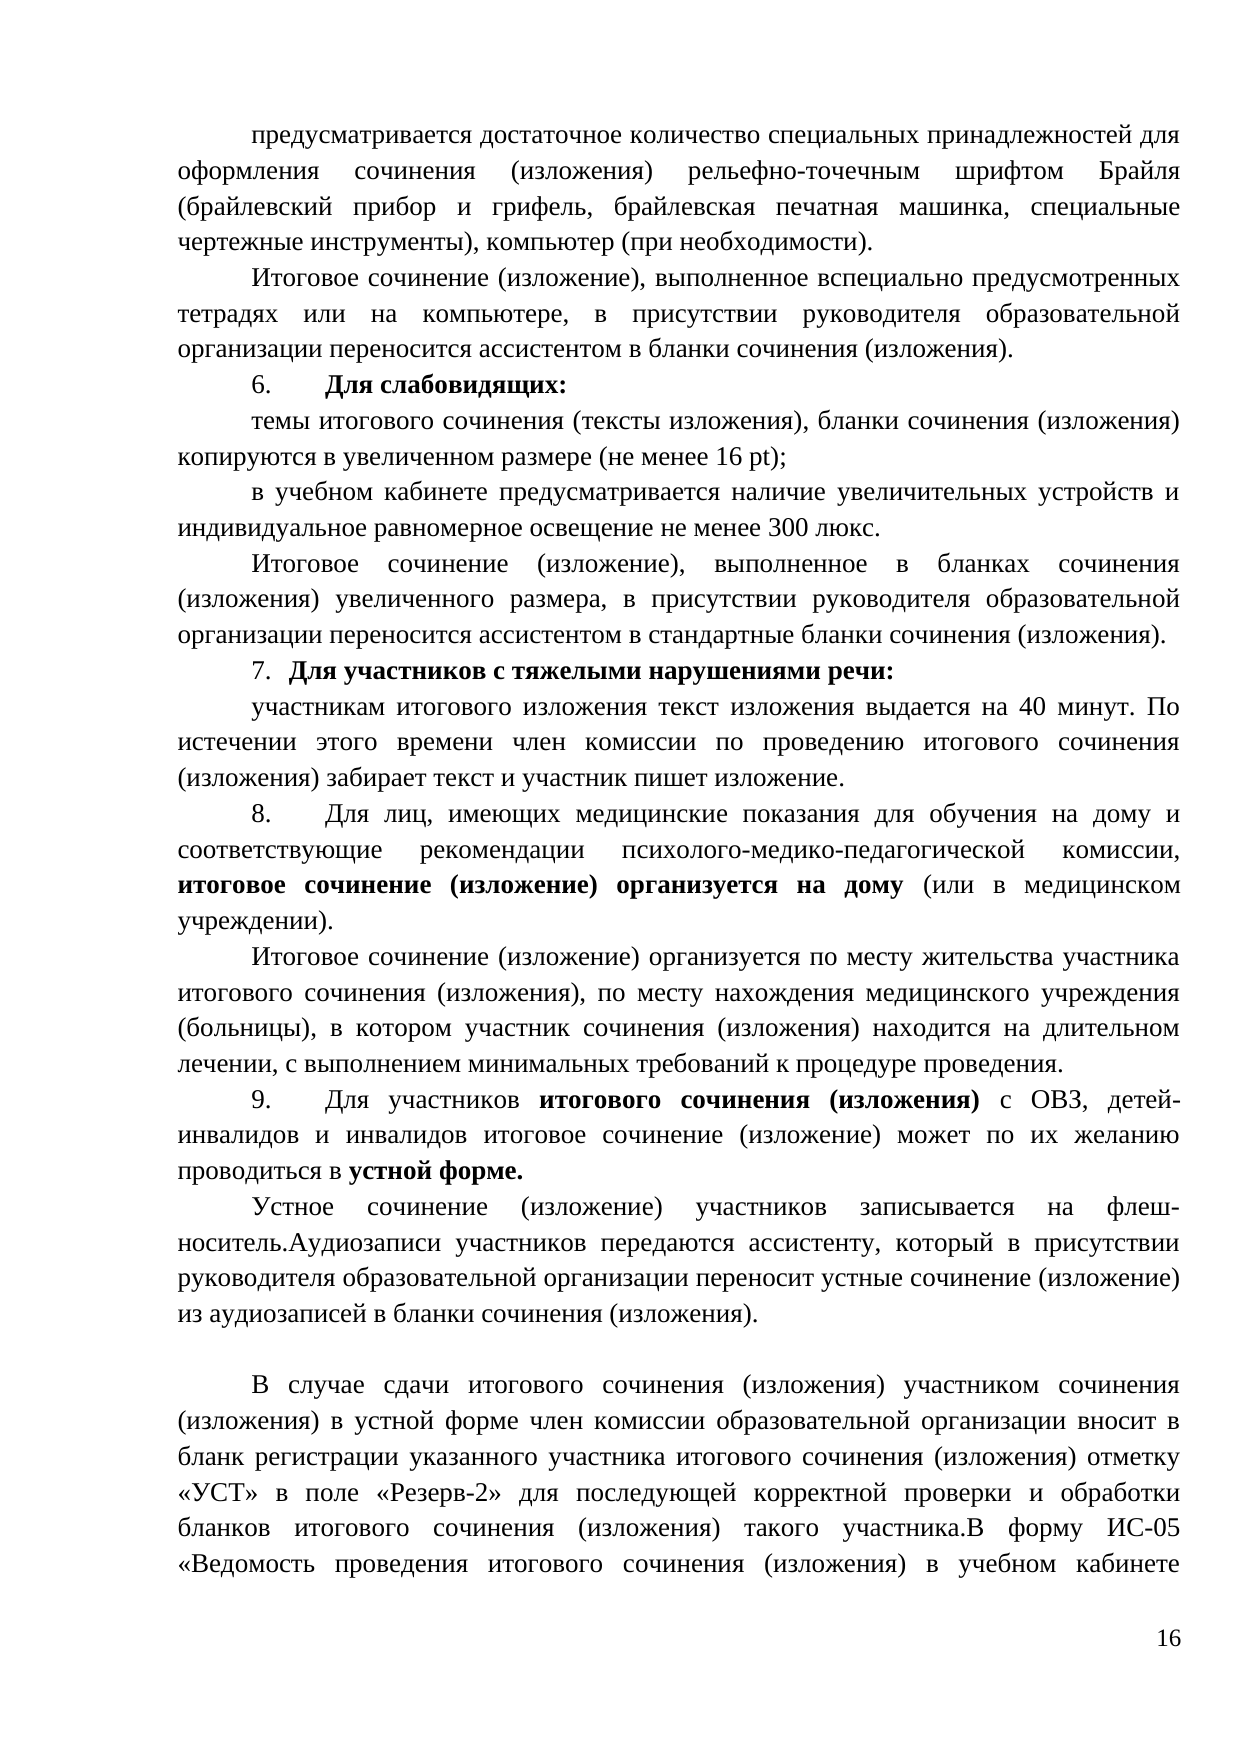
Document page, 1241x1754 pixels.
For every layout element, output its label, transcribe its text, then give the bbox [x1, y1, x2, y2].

text Итоговое сочинение (изложение), выполненное в бланках сочинения (изложения) увеличенного размера, в присутствии руководителя образовательной организации переносится ассистентом в стандартные бланки сочинения (изложения). [177, 547, 1181, 649]
list Для участников итогового сочинения (изложения) с ОВЗ, детей-инвалидов и инвалидов итоговое сочинение (изложение) может по их желанию проводиться в устной форме. [177, 1083, 1181, 1185]
text Устное сочинение (изложение) участников записывается на флеш-носитель.Аудиозаписи участников передаются ассистенту, который в присутствии руководителя образовательной организации переносит устные сочинение (изложение) из аудиозаписей в бланки сочинения (изложения). [177, 1190, 1181, 1328]
list Для лиц, имеющих медицинские показания для обучения на дому и соответствующие рекомендации психолого-медико-педагогической комиссии, итоговое сочинение (изложение) организуется на дому (или в медицинском учреждении). [177, 797, 1181, 935]
text Итоговое сочинение (изложение), выполненное вспециально предусмотренных тетрадях или на компьютере, в присутствии руководителя образовательной организации переносится ассистентом в бланки сочинения (изложения). [177, 261, 1181, 364]
list Для участников с тяжелыми нарушениями речи: [251, 654, 1181, 685]
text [177, 1369, 1181, 1578]
text участникам итогового изложения текст изложения выдается на 40 минут. По истечении этого времени член комиссии по проведению итогового сочинения (изложения) забирает текст и участник пишет изложение. [177, 690, 1181, 792]
list Для слабовидящих: [177, 368, 1181, 399]
text темы итогового сочинения (тексты изложения), бланки сочинения (изложения) копируются в увеличенном размере (не менее 16 pt); [177, 404, 1181, 471]
text в учебном кабинете предусматривается наличие увеличительных устройств и индивидуальное равномерное освещение не менее 300 люкс. [177, 475, 1181, 542]
text предусматривается достаточное количество специальных принадлежностей для оформления сочинения (изложения) рельефно-точечным шрифтом Брайля (брайлевский прибор и грифель, брайлевская печатная машинка, специальные чертежные инструменты), компьютер (при необходимости). [177, 118, 1181, 256]
text Итоговое сочинение (изложение) организуется по месту жительства участника итогового сочинения (изложения), по месту нахождения медицинского учреждения (больницы), в котором участник сочинения (изложения) находится на длительном лечении, с выполнением минимальных требований к процедуре проведения. [177, 940, 1181, 1078]
